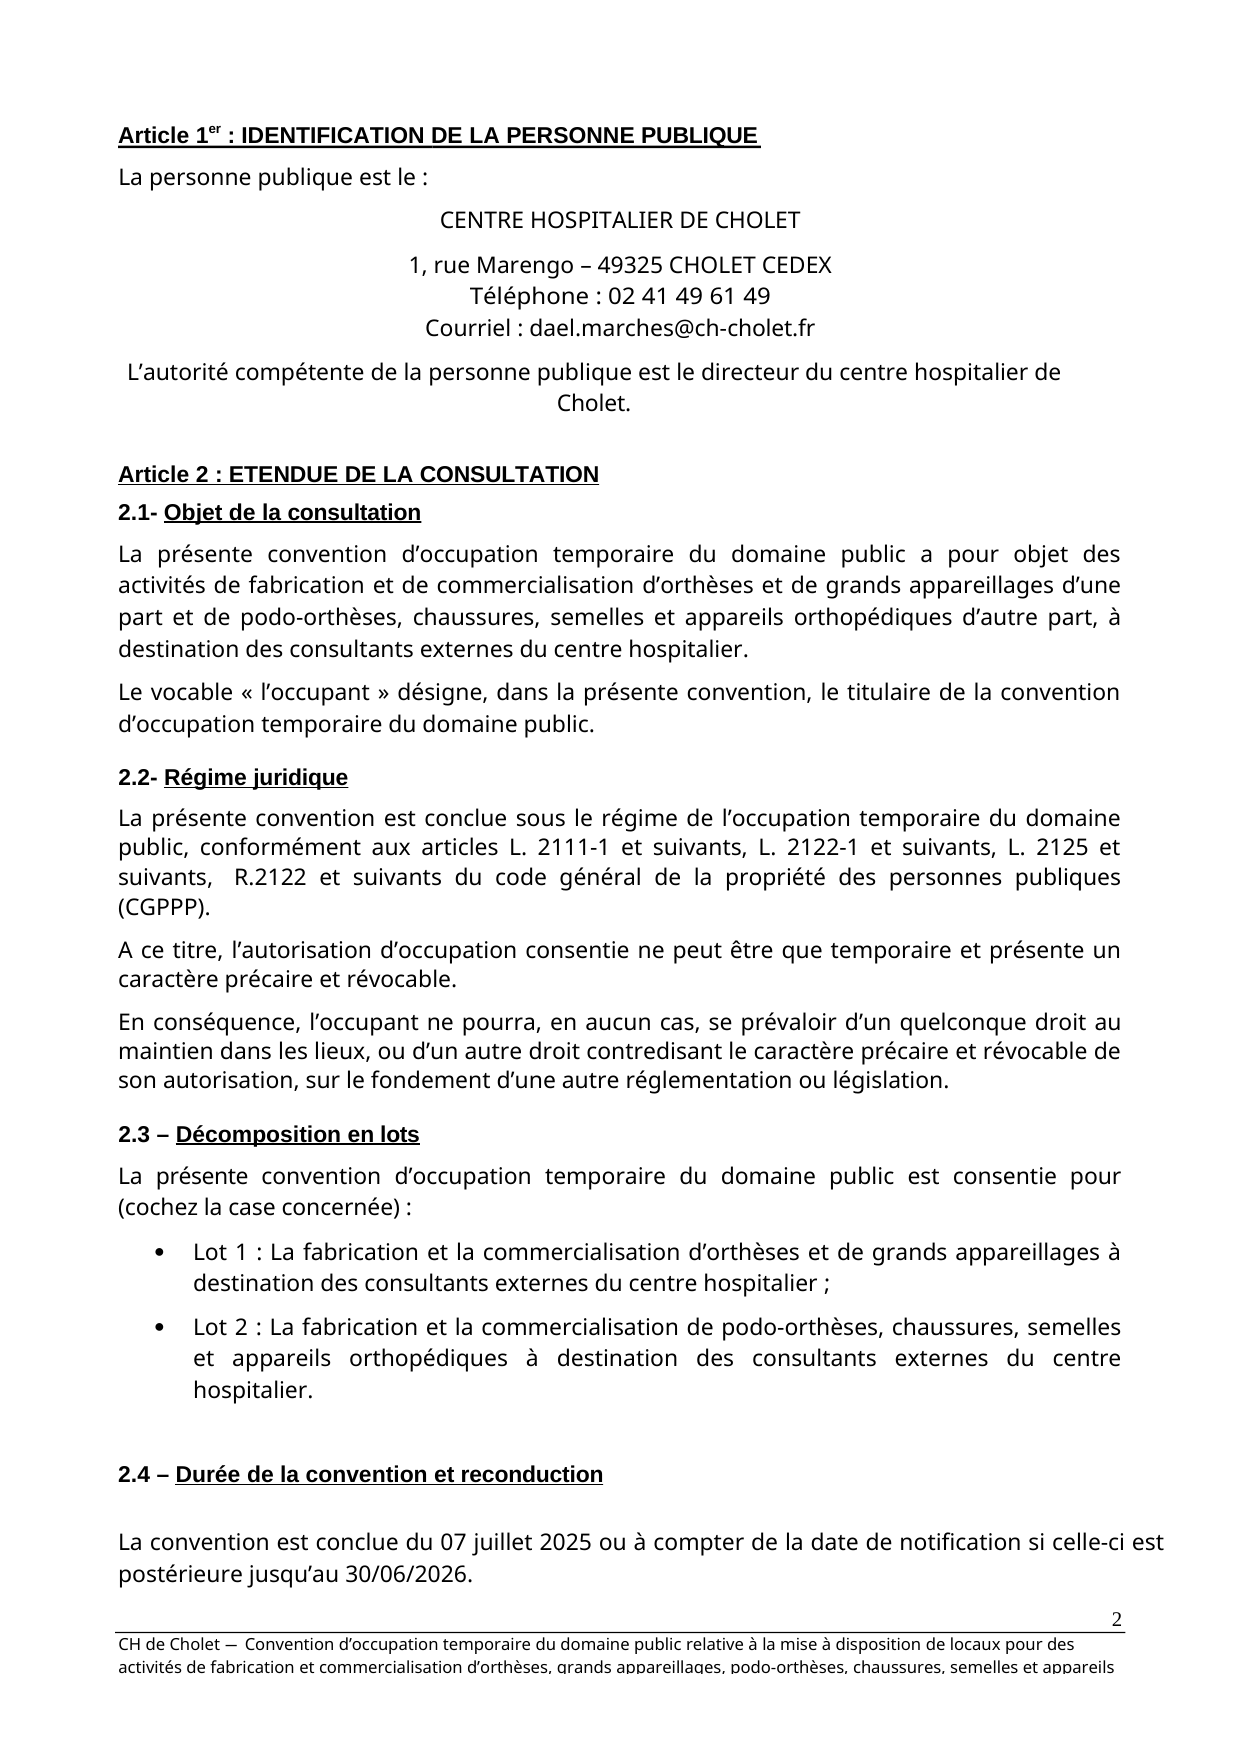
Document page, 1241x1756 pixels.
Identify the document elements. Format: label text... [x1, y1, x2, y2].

list Lot 1 : La fabrication et la commercialisation d’orthèses et de grands appareillages à destination des consultants externes du centre hospitalier ; [155, 1235, 1122, 1298]
list Lot 2 : La fabrication et la commercialisation de podo-orthèses, chaussures, semelles et appareils orthopédiques à destination des consultants externes du centre hospitalier. [155, 1311, 1122, 1405]
text 2.1- Objet de la consultation [118, 499, 1166, 525]
text CENTRE HOSPITALIER DE CHOLET [88, 204, 1151, 236]
text 1, rue Marengo – 49325 CHOLET CEDEX Téléphone : 02 41 49 61 49 [354, 249, 886, 311]
text La convention est conclue du 07 juillet 2025 ou à compter de la date de notification si celle-ci est postérieure jusqu’au 30/06/2026. [118, 1526, 1166, 1589]
text La présente convention d’occupation temporaire du domaine public a pour objet des activités de fabrication et de commercialisation d’orthèses et de grands appareillages d’une part et de podo-orthèses, chaussures, semelles et appareils orthopédiques d’autre part, à destination des consultants externes du centre hospitalier. [118, 538, 1122, 664]
text En conséquence, l’occupant ne pourra, en aucun cas, se prévaloir d’un quelconque droit au maintien dans les lieux, ou d’un autre droit contredisant le caractère précaire et révocable de son autorisation, sur le fondement d’une autre réglementation ou législation. [118, 1006, 1123, 1096]
text La présente convention d’occupation temporaire du domaine public est consentie pour (cochez la case concernée) : [118, 1160, 1122, 1223]
text A ce titre, l’autorisation d’occupation consentie ne peut être que temporaire et présente un caractère précaire et révocable. [118, 934, 1123, 994]
text Courriel : dael.marches@ch-cholet.fr [88, 312, 1152, 343]
subtitle – Décomposition en lots [118, 1121, 1166, 1147]
text La personne publique est le : [118, 160, 1166, 192]
subtitle – Durée de la convention et reconduction [118, 1461, 1166, 1487]
text Article 1er : IDENTIFICATION DE LA PERSONNE PUBLIQUE [118, 122, 1166, 148]
text L’autorité compétente de la personne publique est le directeur du centre hospitalier de Cholet. [88, 356, 1099, 418]
subtitle 2.2- Régime juridique [118, 764, 1166, 791]
text Le vocable « l’occupant » désigne, dans la présente convention, le titulaire de la convention d’occupation temporaire du domaine public. [118, 676, 1122, 739]
subtitle Article 2 : ETENDUE DE LA CONSULTATION [118, 461, 1166, 487]
text La présente convention est conclue sous le régime de l’occupation temporaire du domaine public, conformément aux articles L. 2111-1 et suivants, L. 2122-1 et suivants, L. 2125 et suivants, R.2122 et suivants du code général de la propriété des personnes publiques (CGPPP). [118, 803, 1122, 922]
